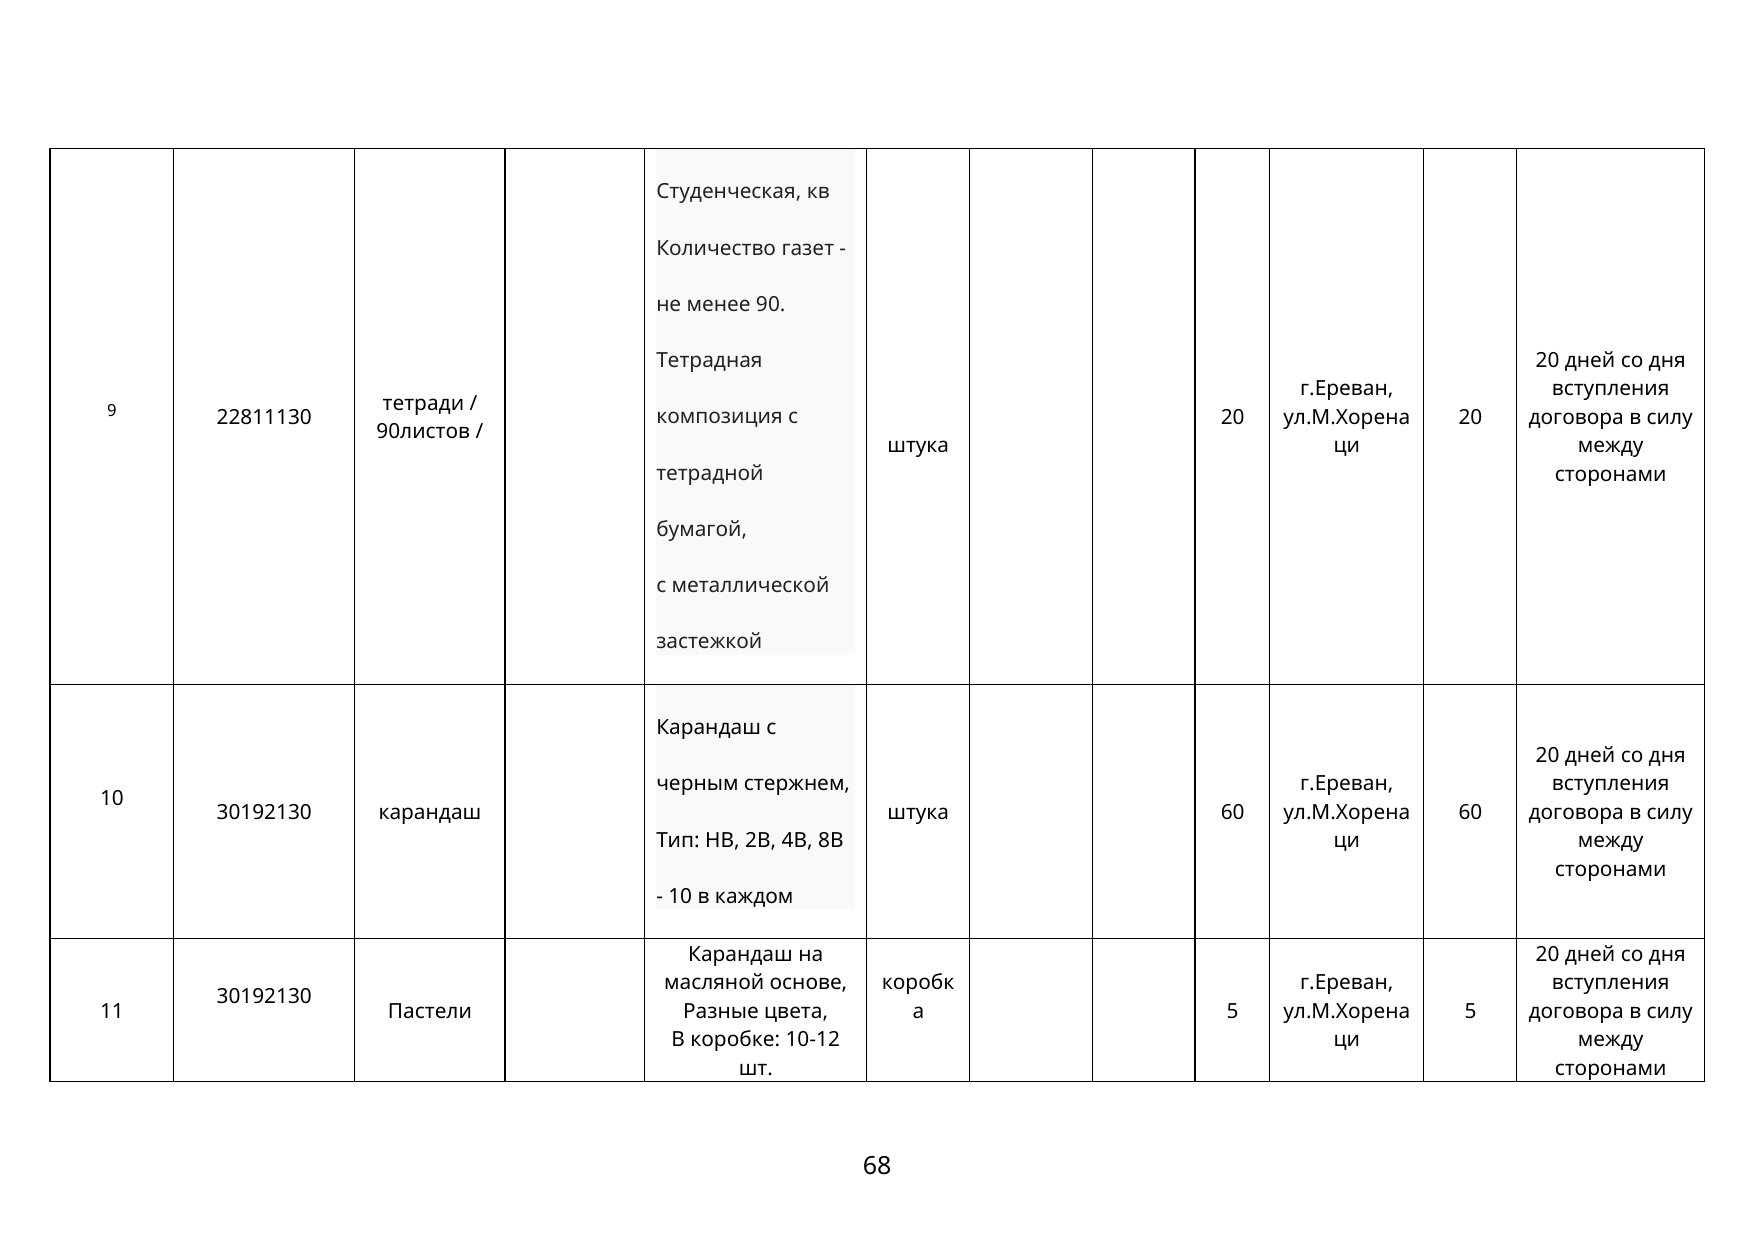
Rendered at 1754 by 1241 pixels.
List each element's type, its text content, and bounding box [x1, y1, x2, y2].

table_cell 30192130 [174, 939, 354, 1081]
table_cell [1270, 939, 1423, 1081]
table_cell [506, 149, 644, 683]
table_cell Пастели [355, 939, 504, 1081]
table_cell 9 [51, 149, 173, 683]
table_cell [506, 939, 644, 1081]
table_cell Карандаш на масляной основе, Разные цвета, В коробке: 10-12 шт. [645, 939, 866, 1081]
table_cell 30192130 [174, 685, 354, 938]
table_cell штука [867, 685, 969, 938]
table_cell [970, 939, 1092, 1081]
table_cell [1517, 939, 1704, 1081]
table_cell [1093, 939, 1194, 1081]
table_cell Студенческая, кв Количество газет - не менее 90. Тетрадная композиция с тетрадной бумагой, с металлической застежкой [645, 149, 866, 683]
table_cell штука [867, 149, 969, 683]
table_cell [1517, 149, 1704, 683]
table_cell 22811130 [174, 149, 354, 683]
table_cell Карандаш с черным стержнем, Тип: HB, 2B, 4B, 8B - 10 в каждом [645, 685, 866, 938]
table_cell карандаш [355, 685, 504, 938]
table_cell [1093, 149, 1194, 683]
table_cell 5 [1196, 939, 1269, 1081]
table_cell [970, 149, 1092, 683]
table_cell [506, 685, 644, 938]
table_cell 20 [1196, 149, 1269, 683]
table_cell 5 [1424, 939, 1516, 1081]
table_cell 11 [51, 939, 173, 1081]
table_cell 20 дней со дня вступления договора в силу между сторонами [1517, 685, 1704, 938]
table_cell [970, 685, 1092, 938]
table_cell тетради / 90листов / [355, 149, 504, 683]
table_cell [1270, 149, 1423, 683]
table_cell [1093, 685, 1194, 938]
table_cell 10 [51, 685, 173, 938]
table_cell 20 [1424, 149, 1516, 683]
table_cell г.Ереван, ул.М.Хоренаци [1270, 685, 1423, 938]
table_cell 60 [1196, 685, 1269, 938]
table_cell 60 [1424, 685, 1516, 938]
table_cell коробка [867, 939, 969, 1081]
